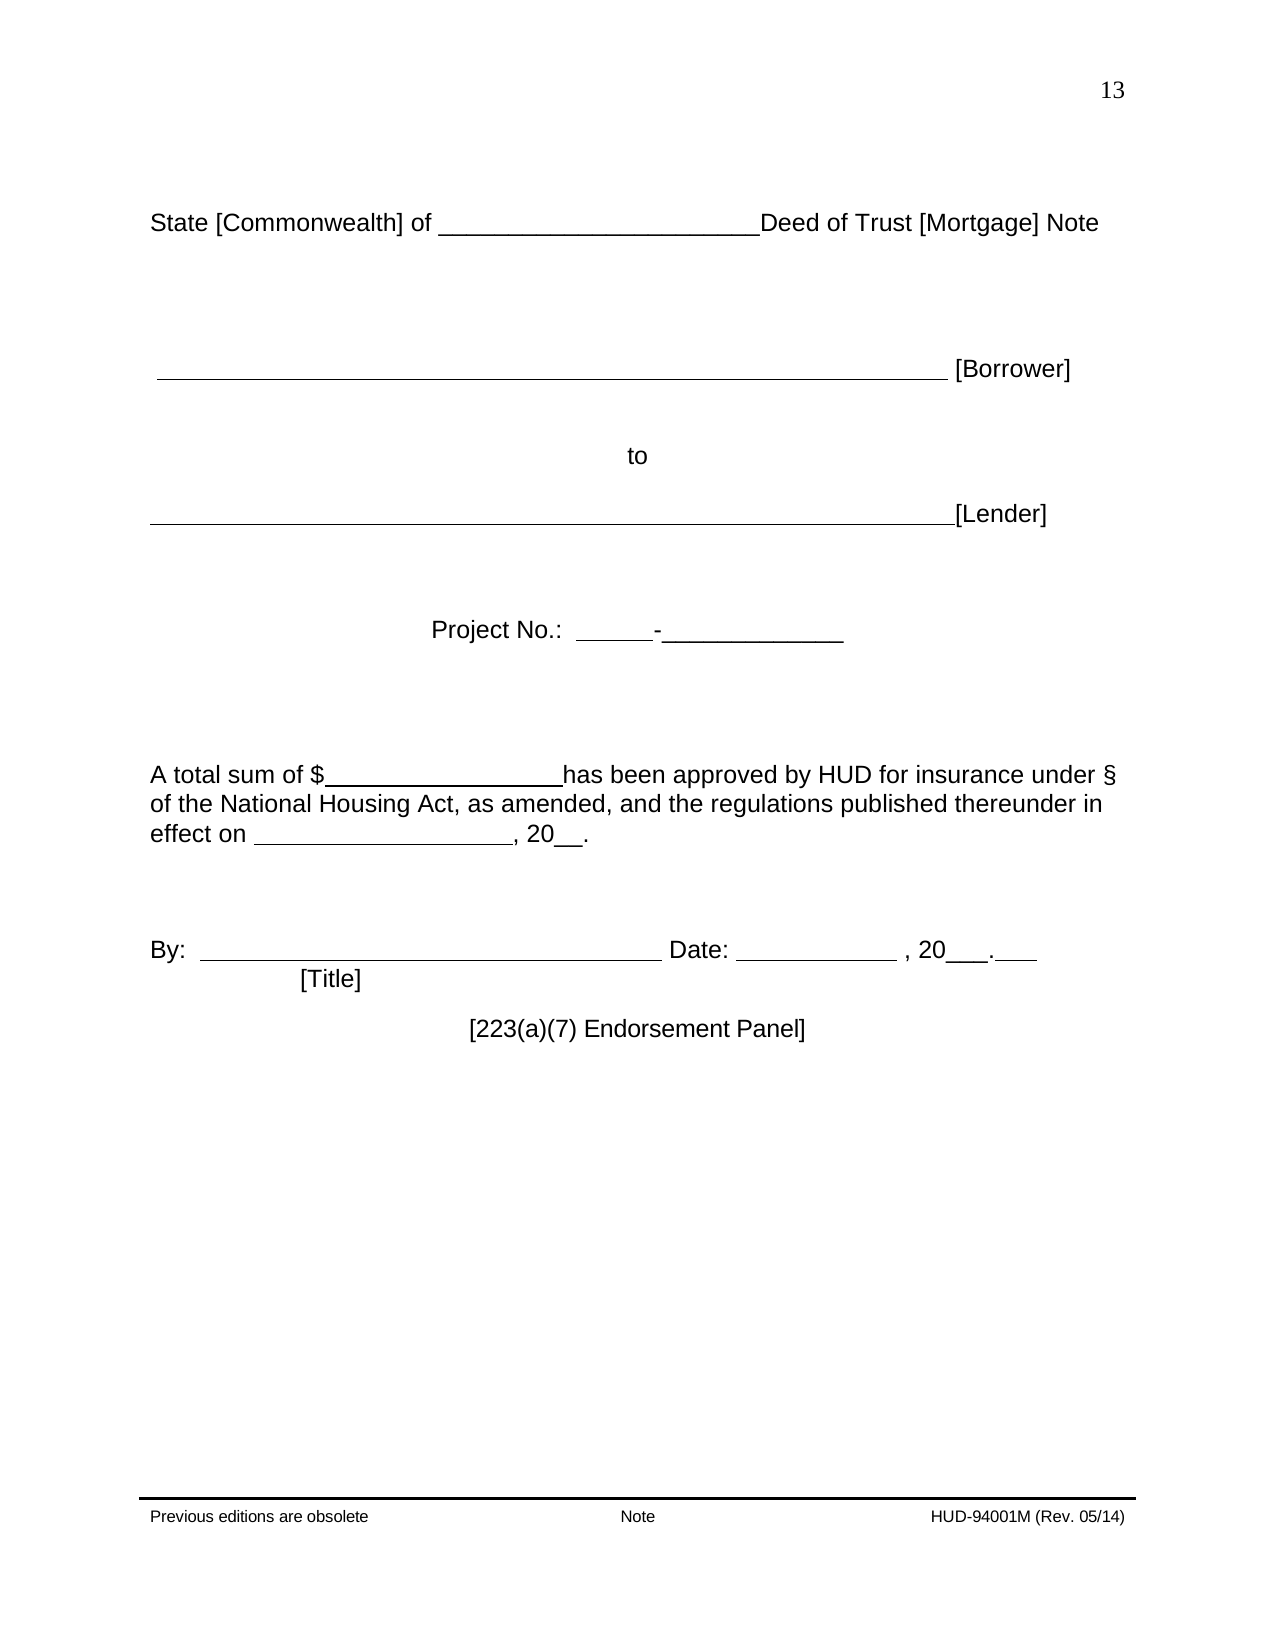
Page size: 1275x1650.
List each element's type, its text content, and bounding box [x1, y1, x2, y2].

text to [150, 441, 1125, 470]
text [Lender] [150, 499, 1125, 528]
text Project No.: -_____________ [150, 615, 1125, 644]
text State [Commonwealth] of _______________________Deed of Trust [Mortgage] Note [150, 208, 1125, 237]
text A total sum of $ has been approved by HUD for insurance under § of the National Housing Act, as amended, and the regulations published thereunder in effect on , 20__. [150, 760, 1125, 847]
text [Title] [150, 964, 1125, 993]
text By: Date: , 20___. [150, 935, 1125, 964]
text [223(a)(7) Endorsement Panel] [150, 1013, 1125, 1042]
text [Borrower] [150, 353, 1125, 382]
